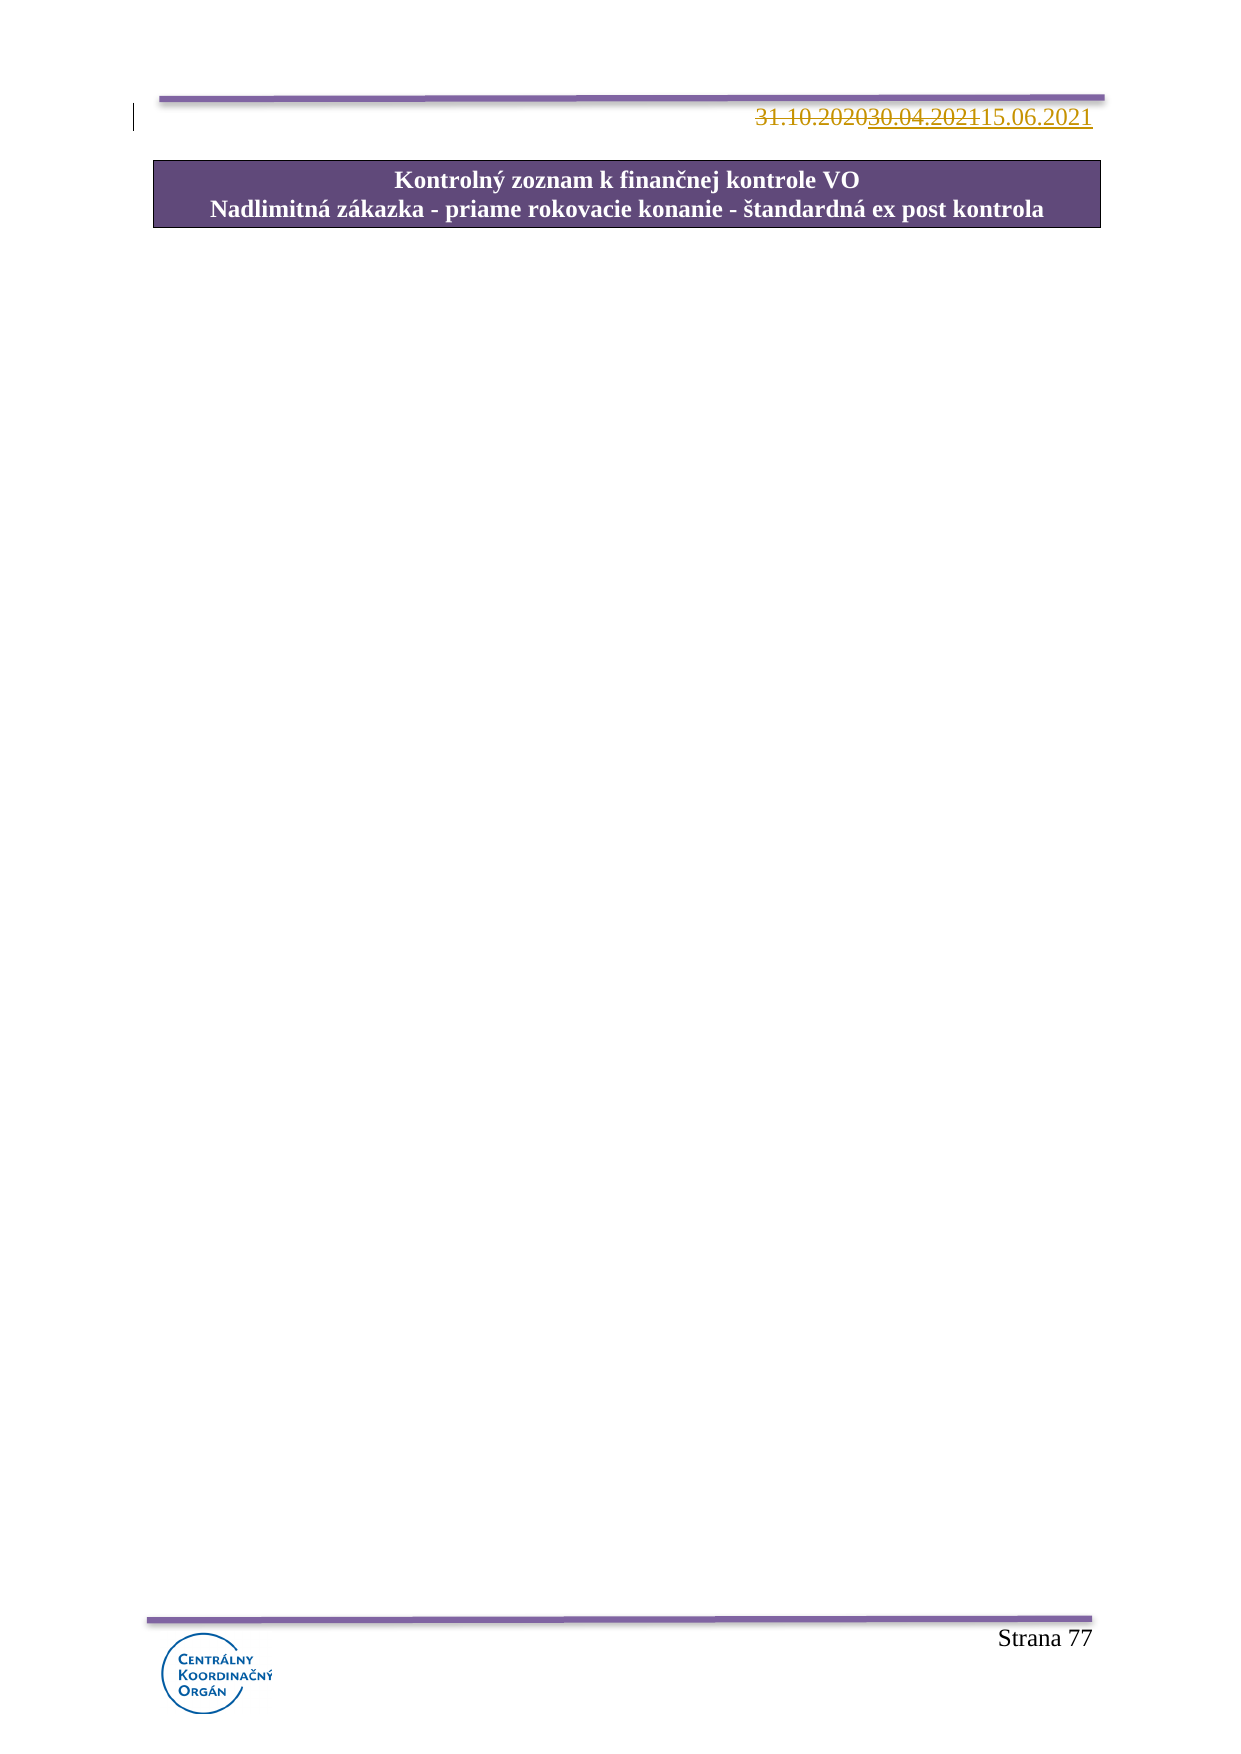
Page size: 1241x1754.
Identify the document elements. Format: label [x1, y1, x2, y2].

picture [159, 1631, 272, 1713]
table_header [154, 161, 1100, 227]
